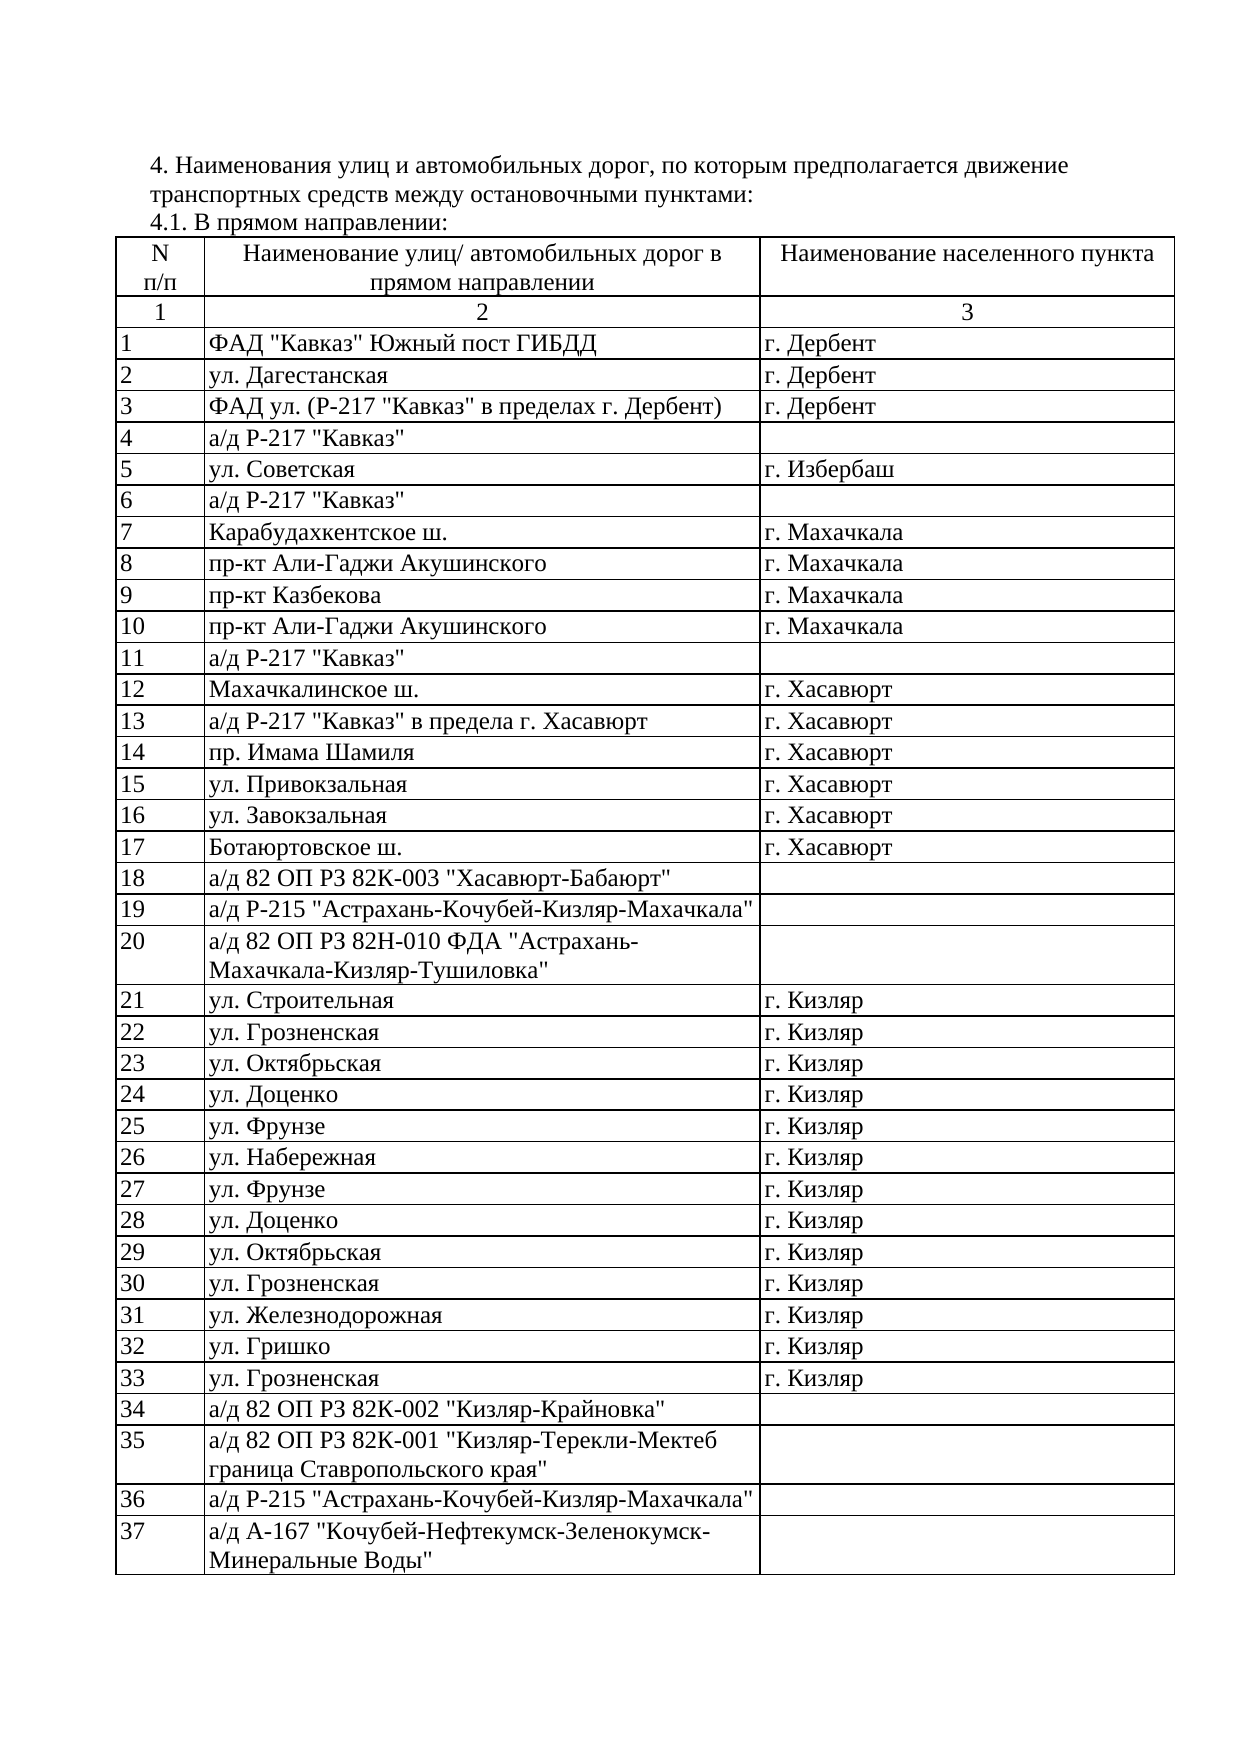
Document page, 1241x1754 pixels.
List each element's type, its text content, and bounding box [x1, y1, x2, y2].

table_cell ул. Доценко [205, 1205, 759, 1235]
table_cell ул. Строительная [205, 985, 759, 1015]
table_cell 28 [117, 1205, 204, 1235]
table_cell 32 [117, 1331, 204, 1361]
table_cell г. Избербаш [761, 454, 1174, 484]
table_cell г. Кизляр [761, 1017, 1174, 1046]
table_cell [761, 926, 1174, 983]
table_cell 34 [117, 1394, 204, 1424]
table_cell 31 [117, 1300, 204, 1329]
table_cell г. Кизляр [761, 1111, 1174, 1141]
table_cell ул. Фрунзе [205, 1174, 759, 1204]
table_cell 29 [117, 1237, 204, 1267]
table_cell г. Дербент [761, 328, 1174, 358]
table_cell г. Хасавюрт [761, 832, 1174, 862]
table_cell 6 [117, 486, 204, 516]
table_cell 14 [117, 737, 204, 767]
table_cell 12 [117, 675, 204, 704]
table_cell ул. Железнодорожная [205, 1300, 759, 1329]
table_cell 7 [117, 517, 204, 547]
table_cell 20 [117, 926, 204, 983]
table_cell 11 [117, 643, 204, 673]
text 4.1. В прямом направлении: [150, 207, 1090, 236]
table_cell ул. Доценко [205, 1080, 759, 1109]
table_cell 15 [117, 769, 204, 799]
table_cell г. Хасавюрт [761, 800, 1174, 830]
table_cell а/д Р-215 "Астрахань-Кочубей-Кизляр-Махачкала" [205, 1485, 759, 1514]
table_cell ул. Грозненская [205, 1268, 759, 1298]
table_cell 17 [117, 832, 204, 862]
table_cell а/д 82 ОП РЗ 82К-001 "Кизляр-Терекли-Мектеб граница Ставропольского края" [205, 1426, 759, 1483]
table_cell 21 [117, 985, 204, 1015]
table_cell пр-кт Али-Гаджи Акушинского [205, 612, 759, 641]
table_cell 9 [117, 580, 204, 610]
table_cell г. Кизляр [761, 1331, 1174, 1361]
table_cell ул. Гришко [205, 1331, 759, 1361]
table_cell а/д 82 ОП РЗ 82Н-010 ФДА "Астрахань-Махачкала-Кизляр-Тушиловка" [205, 926, 759, 983]
table_cell [761, 895, 1174, 924]
table_cell г. Кизляр [761, 1142, 1174, 1172]
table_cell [205, 1516, 759, 1573]
table_cell г. Кизляр [761, 1205, 1174, 1235]
table_cell ул. Завокзальная [205, 800, 759, 830]
table_cell г. Кизляр [761, 985, 1174, 1015]
table_cell 5 [117, 454, 204, 484]
table_cell г. Махачкала [761, 549, 1174, 578]
table_cell 27 [117, 1174, 204, 1204]
table_cell Ботаюртовское ш. [205, 832, 759, 862]
table_cell г. Махачкала [761, 612, 1174, 641]
table_cell 2 [117, 360, 204, 390]
table_cell 10 [117, 612, 204, 641]
table_cell 3 [761, 297, 1174, 327]
table_cell г. Кизляр [761, 1237, 1174, 1267]
table_cell ул. Дагестанская [205, 360, 759, 390]
table_cell 18 [117, 863, 204, 893]
table_cell ул. Грозненская [205, 1017, 759, 1046]
table_cell 2 [205, 297, 759, 327]
table_cell г. Хасавюрт [761, 706, 1174, 736]
table_cell [761, 1516, 1174, 1573]
table_cell [761, 423, 1174, 453]
table_cell пр. Имама Шамиля [205, 737, 759, 767]
table_cell 30 [117, 1268, 204, 1298]
table_cell 8 [117, 549, 204, 578]
table_cell ФАД ул. (Р-217 "Кавказ" в пределах г. Дербент) [205, 391, 759, 421]
table_header Наименование населенного пункта [761, 238, 1174, 295]
table_cell г. Хасавюрт [761, 675, 1174, 704]
table_cell а/д Р-217 "Кавказ" в предела г. Хасавюрт [205, 706, 759, 736]
table_cell г. Дербент [761, 360, 1174, 390]
table_cell г. Кизляр [761, 1174, 1174, 1204]
table_cell пр-кт Казбекова [205, 580, 759, 610]
table_cell ул. Привокзальная [205, 769, 759, 799]
table_cell ул. Грозненская [205, 1363, 759, 1392]
table_cell а/д Р-217 "Кавказ" [205, 423, 759, 453]
table_cell г. Кизляр [761, 1363, 1174, 1392]
table_cell ул. Октябрьская [205, 1237, 759, 1267]
table_cell г. Кизляр [761, 1080, 1174, 1109]
table_cell а/д Р-217 "Кавказ" [205, 486, 759, 516]
table_cell а/д 82 ОП РЗ 82К-003 "Хасавюрт-Бабаюрт" [205, 863, 759, 893]
table_cell [761, 1394, 1174, 1424]
table_cell Карабудахкентское ш. [205, 517, 759, 547]
table_cell 13 [117, 706, 204, 736]
table_cell 26 [117, 1142, 204, 1172]
table_cell ул. Октябрьская [205, 1048, 759, 1078]
table_cell 33 [117, 1363, 204, 1392]
table_cell 37 [117, 1516, 204, 1573]
table_cell а/д 82 ОП РЗ 82К-002 "Кизляр-Крайновка" [205, 1394, 759, 1424]
table_cell г. Кизляр [761, 1300, 1174, 1329]
table_cell г. Махачкала [761, 517, 1174, 547]
table_cell г. Хасавюрт [761, 737, 1174, 767]
table_cell пр-кт Али-Гаджи Акушинского [205, 549, 759, 578]
table_cell г. Хасавюрт [761, 769, 1174, 799]
table_cell а/д Р-215 "Астрахань-Кочубей-Кизляр-Махачкала" [205, 895, 759, 924]
table_cell 4 [117, 423, 204, 453]
table_cell ул. Советская [205, 454, 759, 484]
table_cell [761, 1485, 1174, 1514]
table_cell ул. Фрунзе [205, 1111, 759, 1141]
table_cell 1 [117, 328, 204, 358]
table_header N п/п [117, 238, 204, 295]
table_cell 25 [117, 1111, 204, 1141]
table_cell [761, 863, 1174, 893]
table_cell г. Кизляр [761, 1268, 1174, 1298]
table_cell 36 [117, 1485, 204, 1514]
table_cell 3 [117, 391, 204, 421]
table_cell г. Кизляр [761, 1048, 1174, 1078]
table_cell ул. Набережная [205, 1142, 759, 1172]
table_cell [761, 1426, 1174, 1483]
table_cell ФАД "Кавказ" Южный пост ГИБДД [205, 328, 759, 358]
table_cell 16 [117, 800, 204, 830]
text 4. Наименования улиц и автомобильных дорог, по которым предполагается движение транспортных средств между остановочными пунктами: [150, 150, 1090, 207]
table_cell Махачкалинское ш. [205, 675, 759, 704]
table_cell 35 [117, 1426, 204, 1483]
table_cell г. Махачкала [761, 580, 1174, 610]
table_cell а/д Р-217 "Кавказ" [205, 643, 759, 673]
table_cell [761, 486, 1174, 516]
table_cell [761, 643, 1174, 673]
table_cell 24 [117, 1080, 204, 1109]
table_cell г. Дербент [761, 391, 1174, 421]
table_cell 22 [117, 1017, 204, 1046]
table_cell 23 [117, 1048, 204, 1078]
table_cell 1 [117, 297, 204, 327]
table_cell 19 [117, 895, 204, 924]
table_header Наименование улиц/ автомобильных дорог в прямом направлении [205, 238, 759, 295]
